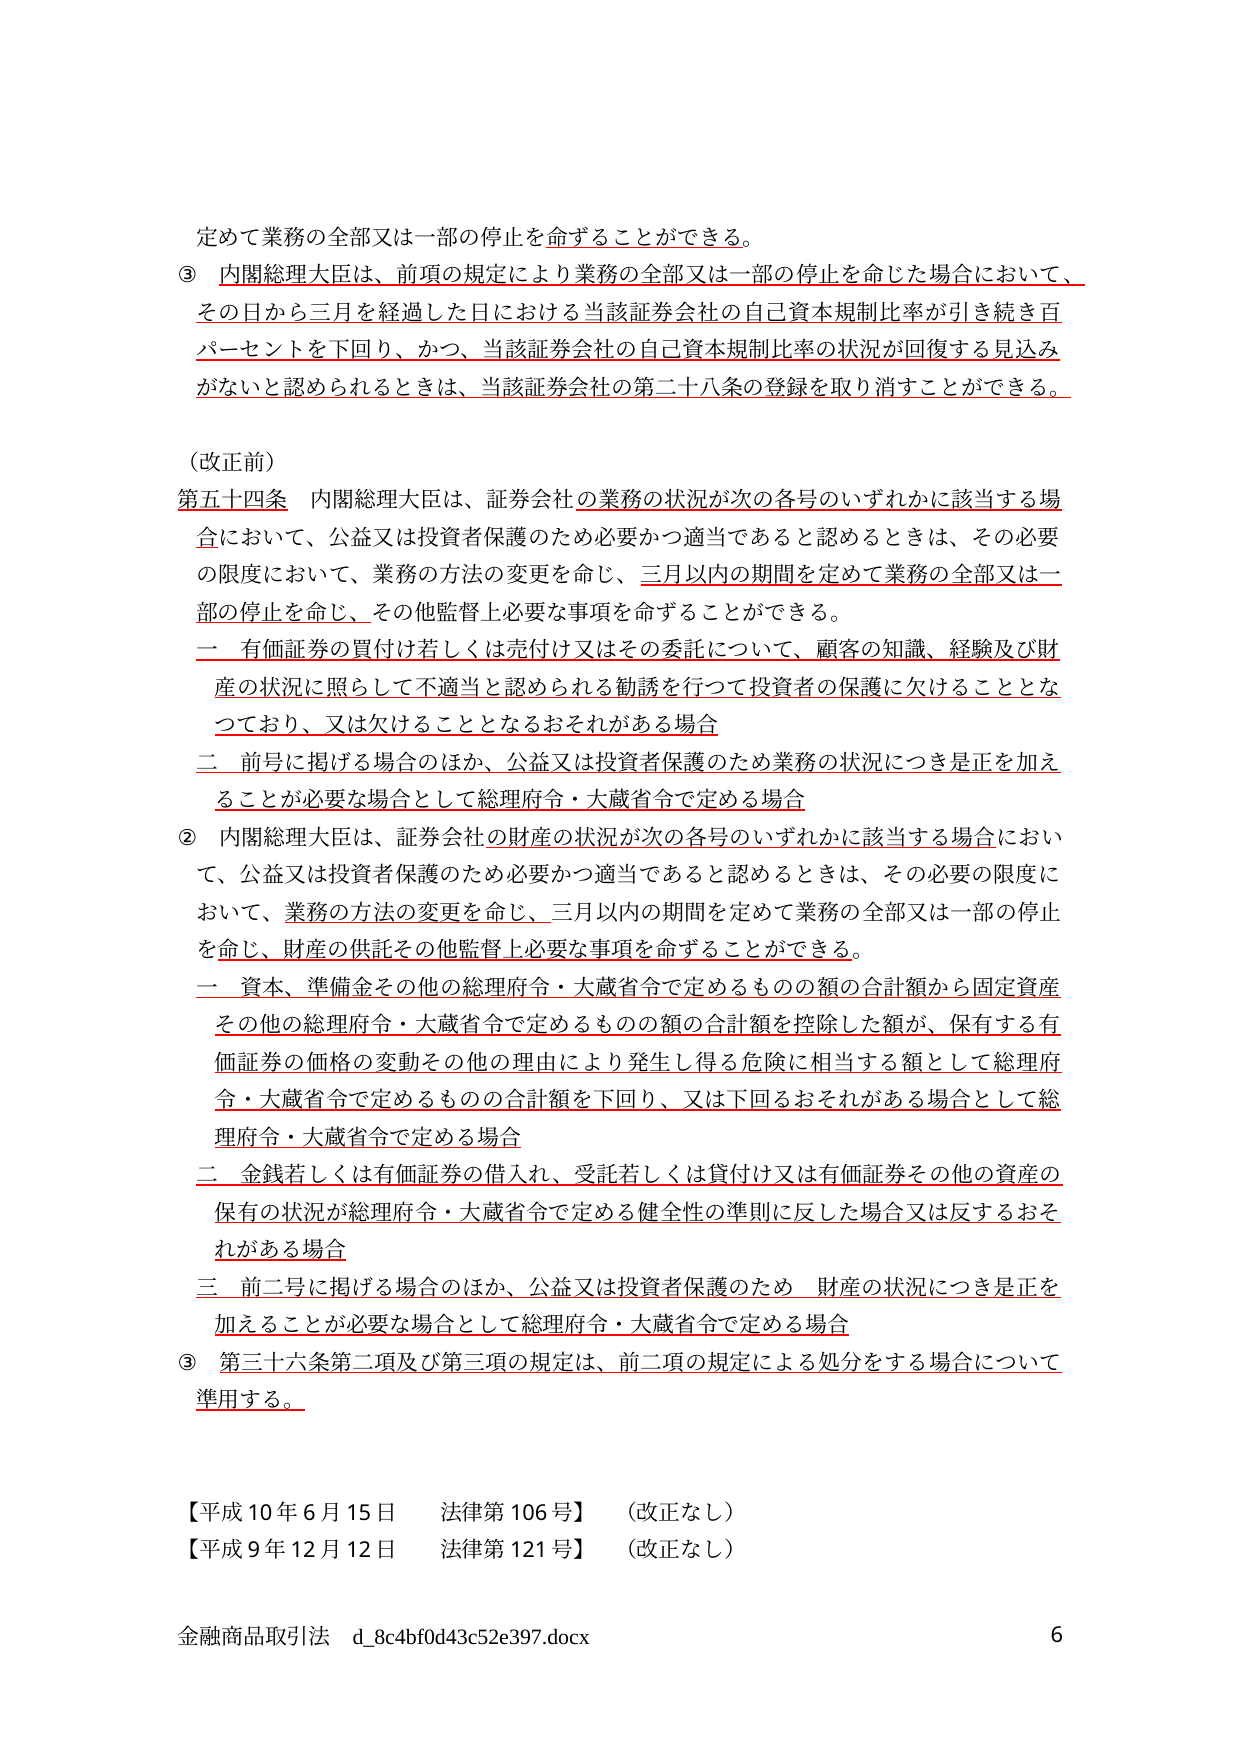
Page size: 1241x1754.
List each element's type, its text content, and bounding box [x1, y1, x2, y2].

text ③ 内閣総理大臣は、前項の規定により業務の全部又は一部の停止を命じた場合において、その日から三月を経過した日における当該証券会社の自己資本規制比率が引き続き百パーセントを下回り、かつ、当該証券会社の自己資本規制比率の状況が回復する見込みがないと認められるときは、当該証券会社の第二十八条の登録を取り消すことができる。 [177, 254, 1063, 404]
text 二 金銭若しくは有価証券の借入れ、受託若しくは貸付け又は有価証券その他の資産の保有の状況が総理府令・大蔵省令で定める健全性の準則に反した場合又は反するおそれがある場合 [196, 1186, 1063, 1267]
text 【平成9年12月12日 法律第121号】 （改正なし） [177, 1529, 1063, 1567]
text 一 有価証券の買付け若しくは売付け又はその委託について、顧客の知識、経験及び財産の状況に照らして不適当と認められる勧誘を行つて投資者の保護に欠けることとなつており、又は欠けることとなるおそれがある場合 [196, 629, 1063, 742]
text ③ 第三十六条第二項及び第三項の規定は、前二項の規定による処分をする場合について準用する。 [177, 1342, 1063, 1417]
text 三 前二号に掲げる場合のほか、公益又は投資者保護のため 財産の状況につき是正を加えることが必要な場合として総理府令・大蔵省令で定める場合 [196, 1267, 1063, 1342]
text 二 金銭若しくは有価証券の借入れ、受託若しくは貸付け又は有価証券その他の資産の保有の状況が総理府令・大蔵省令で定める健全性の準則に反した場合又は反するおそれがある場合 [196, 1154, 1063, 1184]
text 二 前号に掲げる場合のほか、公益又は投資者保護のため業務の状況につき是正を加えることが必要な場合として総理府令・大蔵省令で定める場合 [196, 742, 1063, 817]
text 第五十四条 内閣総理大臣は、証券会社の業務の状況が次の各号のいずれかに該当する場合において、公益又は投資者保護のため必要かつ適当であると認めるときは、その必要の限度において、業務の方法の変更を命じ、三月以内の期間を定めて業務の全部又は一部の停止を命じ、その他監督上必要な事項を命ずることができる。 [177, 479, 1063, 629]
text （改正前） [177, 442, 1063, 479]
text 【平成10年6月15日 法律第106号】 （改正なし） [177, 1492, 1063, 1529]
text 一 資本、準備金その他の総理府令・大蔵省令で定めるものの額の合計額から固定資産その他の総理府令・大蔵省令で定めるものの額の合計額を控除した額が、保有する有価証券の価格の変動その他の理由により発生し得る危険に相当する額として総理府令・大蔵省令で定めるものの合計額を下回り、又は下回るおそれがある場合として総理府令・大蔵省令で定める場合 [196, 967, 1063, 1154]
text ② 内閣総理大臣は、証券会社の財産の状況が次の各号のいずれかに該当する場合において、公益又は投資者保護のため必要かつ適当であると認めるときは、その必要の限度において、業務の方法の変更を命じ、三月以内の期間を定めて業務の全部又は一部の停止を命じ、財産の供託その他監督上必要な事項を命ずることができる。 [177, 817, 1063, 967]
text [177, 217, 1063, 254]
